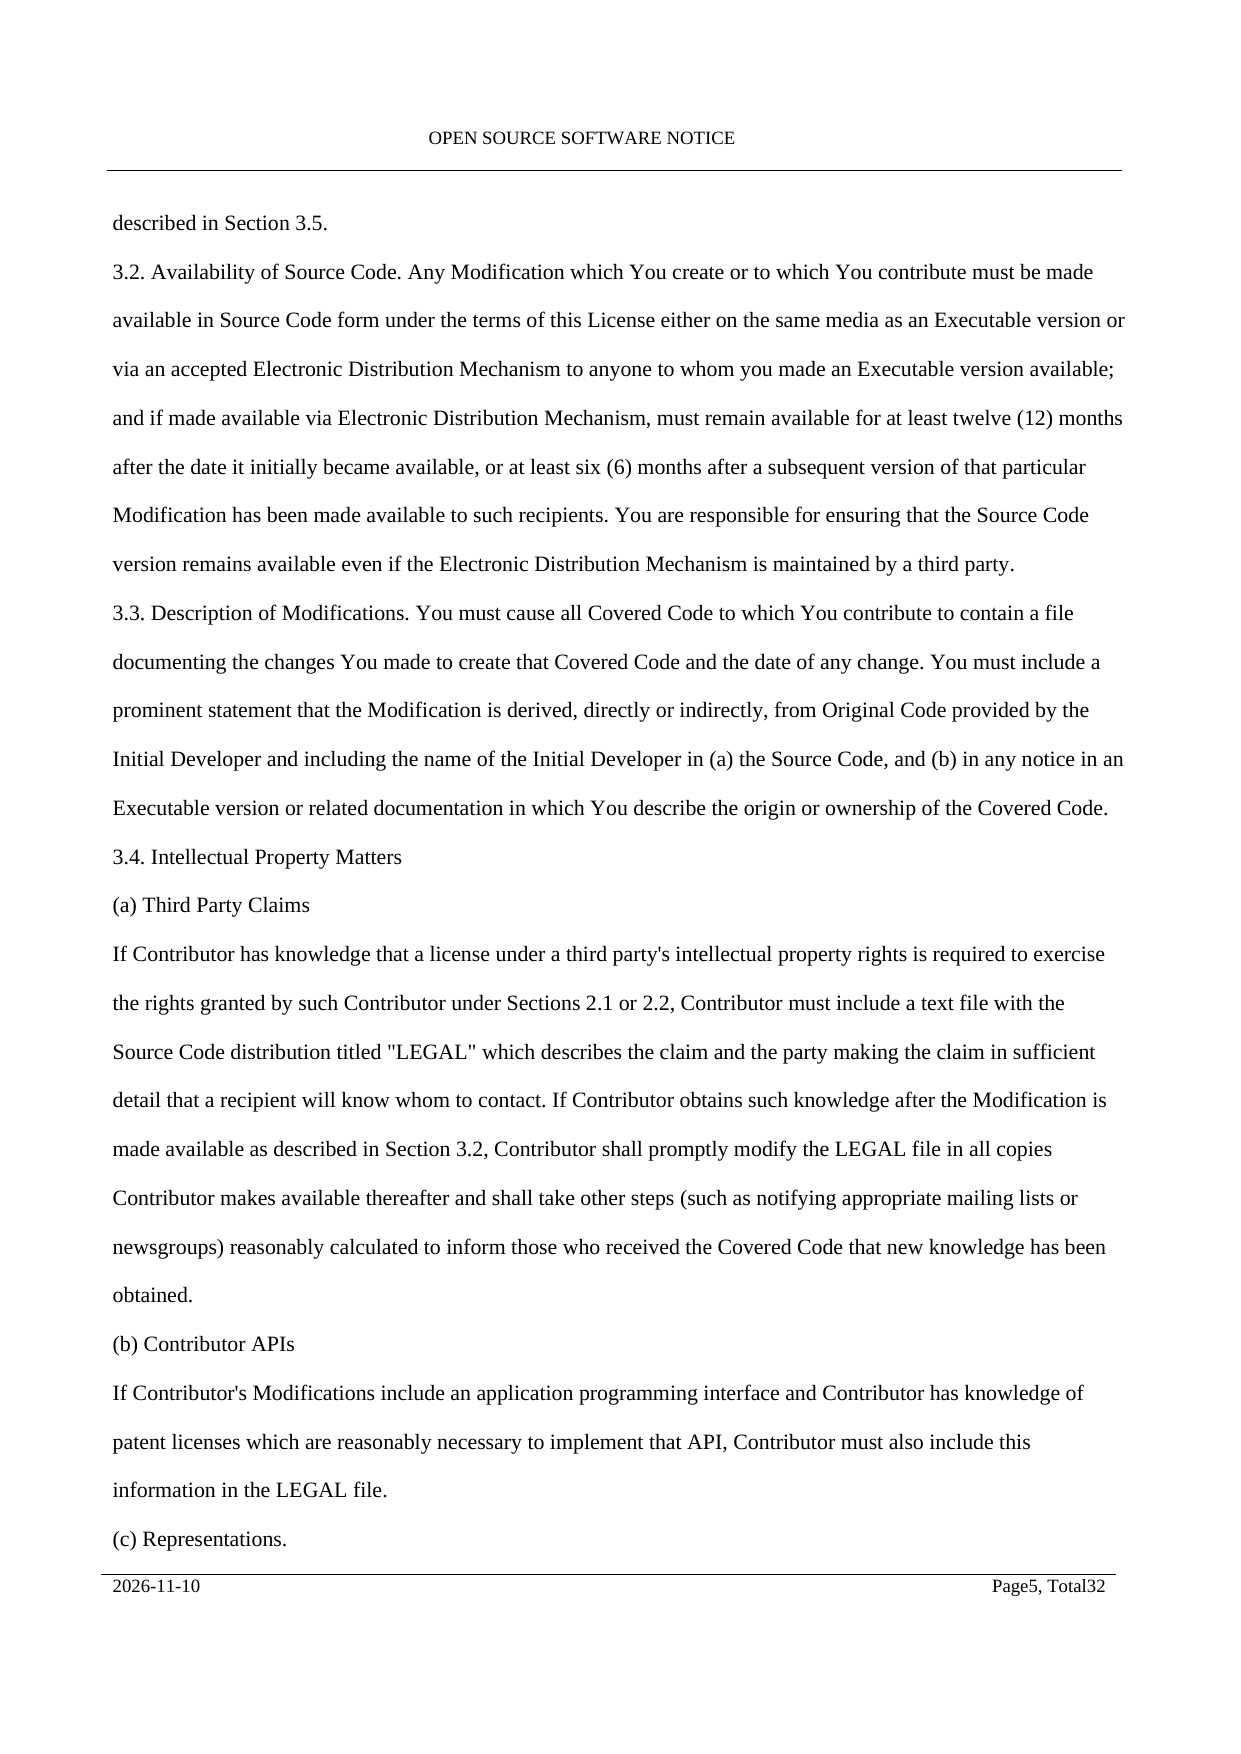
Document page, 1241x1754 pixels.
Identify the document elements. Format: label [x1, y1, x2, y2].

text [112, 206, 1128, 1555]
